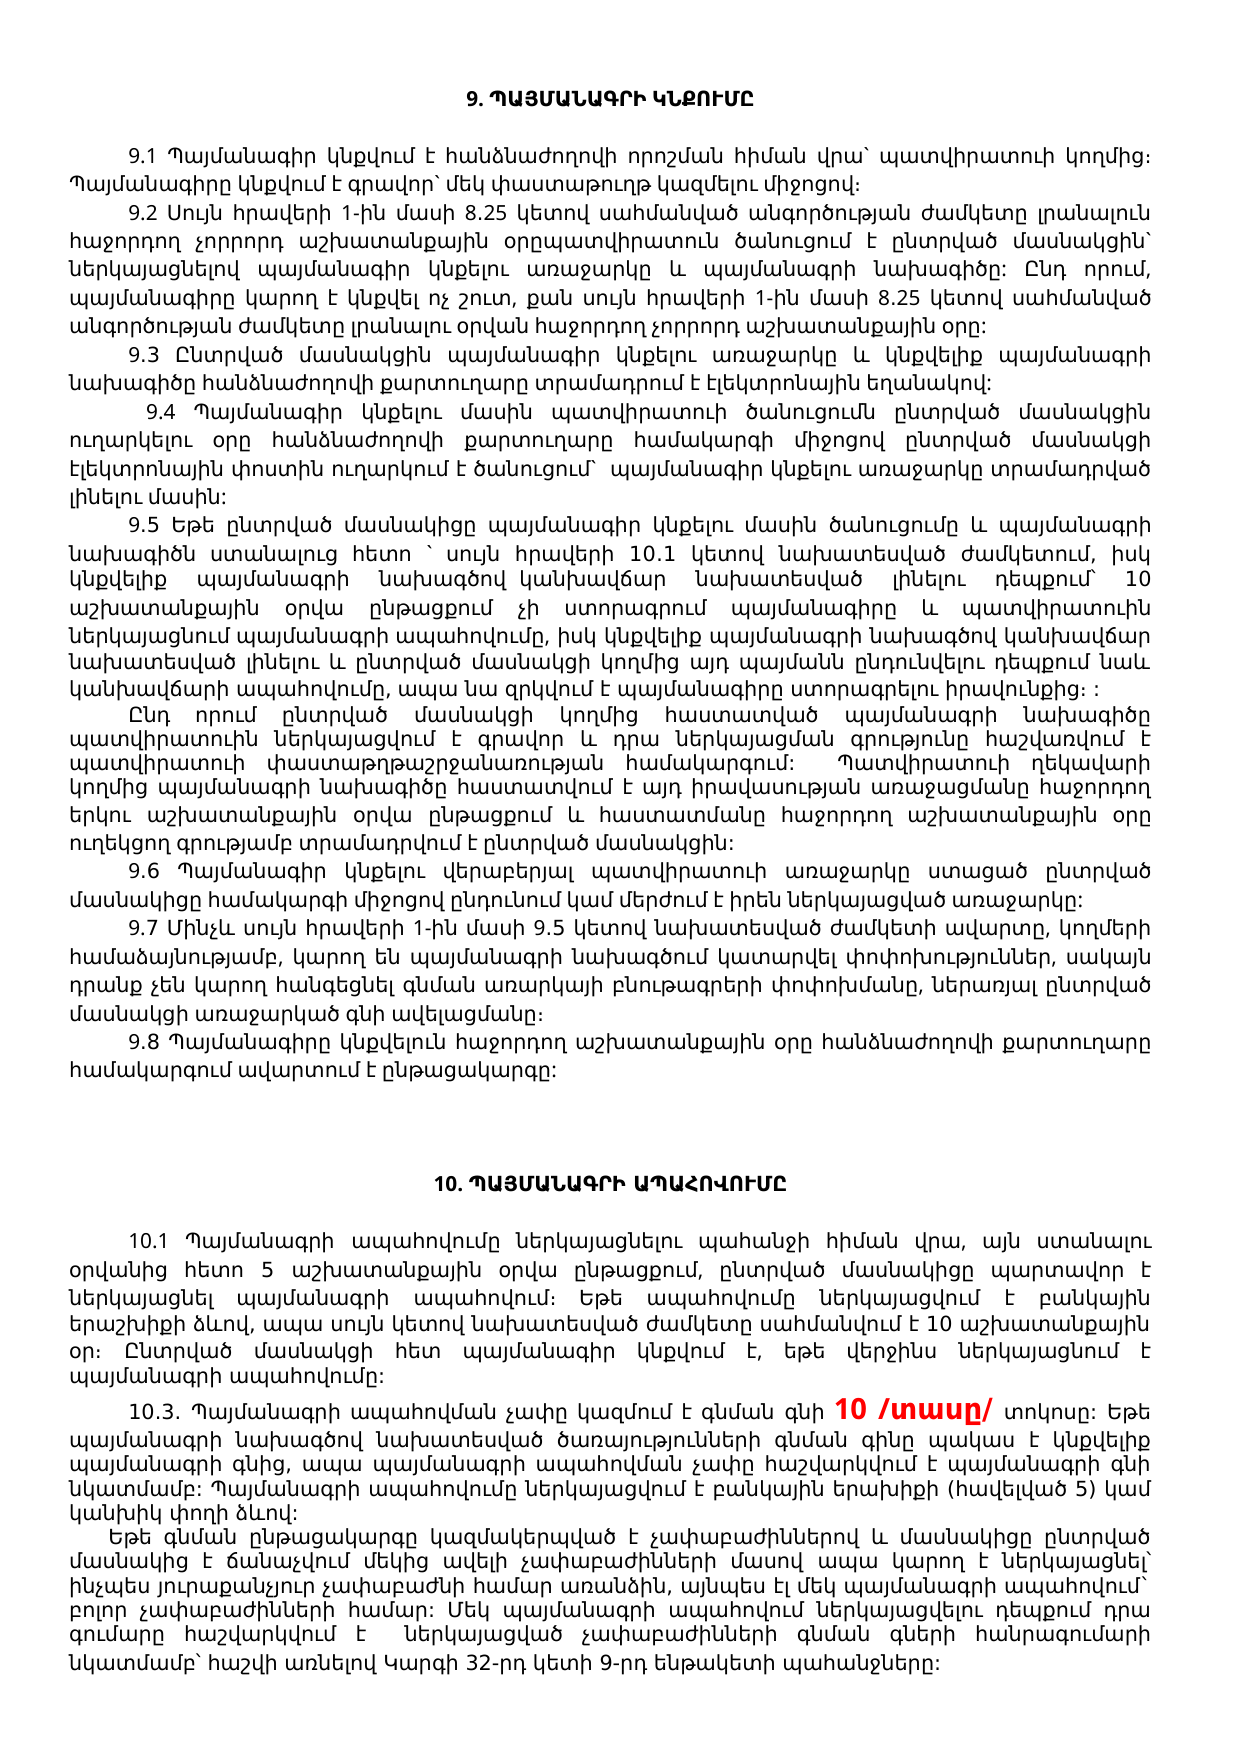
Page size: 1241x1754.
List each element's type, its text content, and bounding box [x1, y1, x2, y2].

text 10. ՊԱՅՄԱՆԱԳՐԻ ԱՊԱՀՈՎՈՒՄԸ [69, 1169, 1152, 1198]
text 9.1 Պայմանագիր կնքվում է հանձնաժողովի որոշման հիման վրա` պատվիրատուի կողմից։ Պայմանագիրը կնքվում է գրավոր` մեկ փաստաթուղթ կազմելու միջոցով։ [69, 141, 1152, 198]
text 9. ՊԱՅՄԱՆԱԳՐԻ ԿՆՔՈՒՄԸ [69, 84, 1152, 112]
text 9.5 Եթե ընտրված մասնակիցը պայմանագիր կնքելու մասին ծանուցումը և պայմանագրի նախագիծն ստանալուց հետո ` սույն հրավերի 10․1 կետով նախատեսված ժամկետում, իսկ կնքվելիք պայմանագրի նախագծով կանխավճար նախատեսված լինելու դեպքում՝ 10 աշխատանքային օրվա ընթացքում չի ստորագրում պայմանագիրը և պատվիրատուին ներկայացնում պայմանագրի ապահովումը, իսկ կնքվելիք պայմանագրի նախագծով կանխավճար նախատեսված լինելու և ընտրված մասնակցի կողմից այդ պայմանն ընդունվելու դեպքում նաև կանխավճարի ապահովումը, ապա նա զրկվում է պայմանագիրը ստորագրելու իրավունքից։ : [69, 511, 1152, 703]
text 9.3 Ընտրված մասնակցին պայմանագիր կնքելու առաջարկը և կնքվելիք պայմանագրի նախագիծը հանձնաժողովի քարտուղարը տրամադրում է էլեկտրոնային եղանակով: [69, 340, 1152, 397]
text 9.8 Պայմանագիրը կնքվելուն հաջորդող աշխատանքային օրը հանձնաժողովի քարտուղարը համակարգում ավարտում է ընթացակարգը: [69, 1027, 1152, 1084]
text 9.2 Սույն հրավերի 1-ին մասի 8.25 կետով սահմանված անգործության ժամկետը լրանալուն հաջորդող չորրորդ աշխատանքային օրըպատվիրատուն ծանուցում է ընտրված մասնակցին` ներկայացնելով պայմանագիր կնքելու առաջարկը և պայմանագրի նախագիծը: Ընդ որում, պայմանագիրը կարող է կնքվել ոչ շուտ, քան սույն հրավերի 1-ին մասի 8.25 կետով սահմանված անգործության ժամկետը լրանալու օրվան հաջորդող չորրորդ աշխատանքային օրը: [69, 198, 1152, 340]
text 9.6 Պայմանագիր կնքելու վերաբերյալ պատվիրատուի առաջարկը ստացած ընտրված մասնակիցը համակարգի միջոցով ընդունում կամ մերժում է իրեն ներկայացված առաջարկը: [69, 857, 1152, 913]
text Եթե գնման ընթացակարգը կազմակերպված է չափաբաժիններով և մասնակիցը ընտրված մասնակից է ճանաչվում մեկից ավելի չափաբաժինների մասով ապա կարող է ներկայացնել՝ ինչպես յուրաքանչյուր չափաբաժնի համար առանձին, այնպես էլ մեկ պայմանագրի ապահովում` բոլոր չափաբաժինների համար: Մեկ պայմանագրի ապահովում ներկայացվելու դեպքում դրա գումարը հաշվարկվում է ներկայացված չափաբաժինների գնման գների հանրագումարի նկատմամբ՝ հաշվի առնելով Կարգի 32-րդ կետի 9-րդ ենթակետի պահանջները: [69, 1525, 1152, 1676]
text Ընդ որում ընտրված մասնակցի կողմից հաստատված պայմանագրի նախագիծը պատվիրատուին ներկայացվում է գրավոր և դրա ներկայացման գրությունը հաշվառվում է պատվիրատուի փաստաթղթաշրջանառության համակարգում: Պատվիրատուի ղեկավարի կողմից պայմանագրի նախագիծը հաստատվում է այդ իրավասության առաջացմանը հաջորդող երկու աշխատանքային օրվա ընթացքում և հաստատմանը հաջորդող աշխատանքային օրը ուղեկցող գրությամբ տրամադրվում է ընտրված մասնակցին: [69, 703, 1152, 857]
text 9.7 Մինչև սույն հրավերի 1-ին մասի 9.5 կետով նախատեսված ժամկետի ավարտը, կողմերի համաձայնությամբ, կարող են պայմանագրի նախագծում կատարվել փոփոխություններ, սակայն դրանք չեն կարող հանգեցնել գնման առարկայի բնութագրերի փոփոխմանը, ներառյալ ընտրված մասնակցի առաջարկած գնի ավելացմանը։ [69, 913, 1152, 1027]
text 9.4 Պայմանագիր կնքելու մասին պատվիրատուի ծանուցումն ընտրված մասնակցին ուղարկելու օրը հանձնաժողովի քարտուղարը համակարգի միջոցով ընտրված մասնակցի էլեկտրոնային փոստին ուղարկում է ծանուցում` պայմանագիր կնքելու առաջարկը տրամադրված լինելու մասին: [69, 397, 1152, 511]
text 10.1 Պայմանագրի ապահովումը ներկայացնելու պահանջի հիման վրա, այն ստանալու օրվանից հետո 5 աշխատանքային օրվա ընթացքում, ընտրված մասնակիցը պարտավոր է ներկայացնել պայմանագրի ապահովում։ Եթե ապահովումը ներկայացվում է բանկային երաշխիքի ձևով, ապա սույն կետով նախատեսված ժամկետը սահմանվում է 10 աշխատանքային օր։ Ընտրված մասնակցի հետ պայմանագիր կնքվում է, եթե վերջինս ներկայացնում է պայմանագրի ապահովումը: [69, 1226, 1152, 1388]
text 10.3. Պայմանագրի ապահովման չափը կազմում է գնման գնի 10 /տասը/ տոկոսը: Եթե պայմանագրի նախագծով նախատեսված ծառայությունների գնման գինը պակաս է կնքվելիք պայմանագրի գնից, ապա պայմանագրի ապահովման չափը հաշվարկվում է պայմանագրի գնի նկատմամբ: Պայմանագրի ապահովումը ներկայացվում է բանկային երախիքի (հավելված 5) կամ կանխիկ փողի ձևով: [69, 1388, 1152, 1525]
